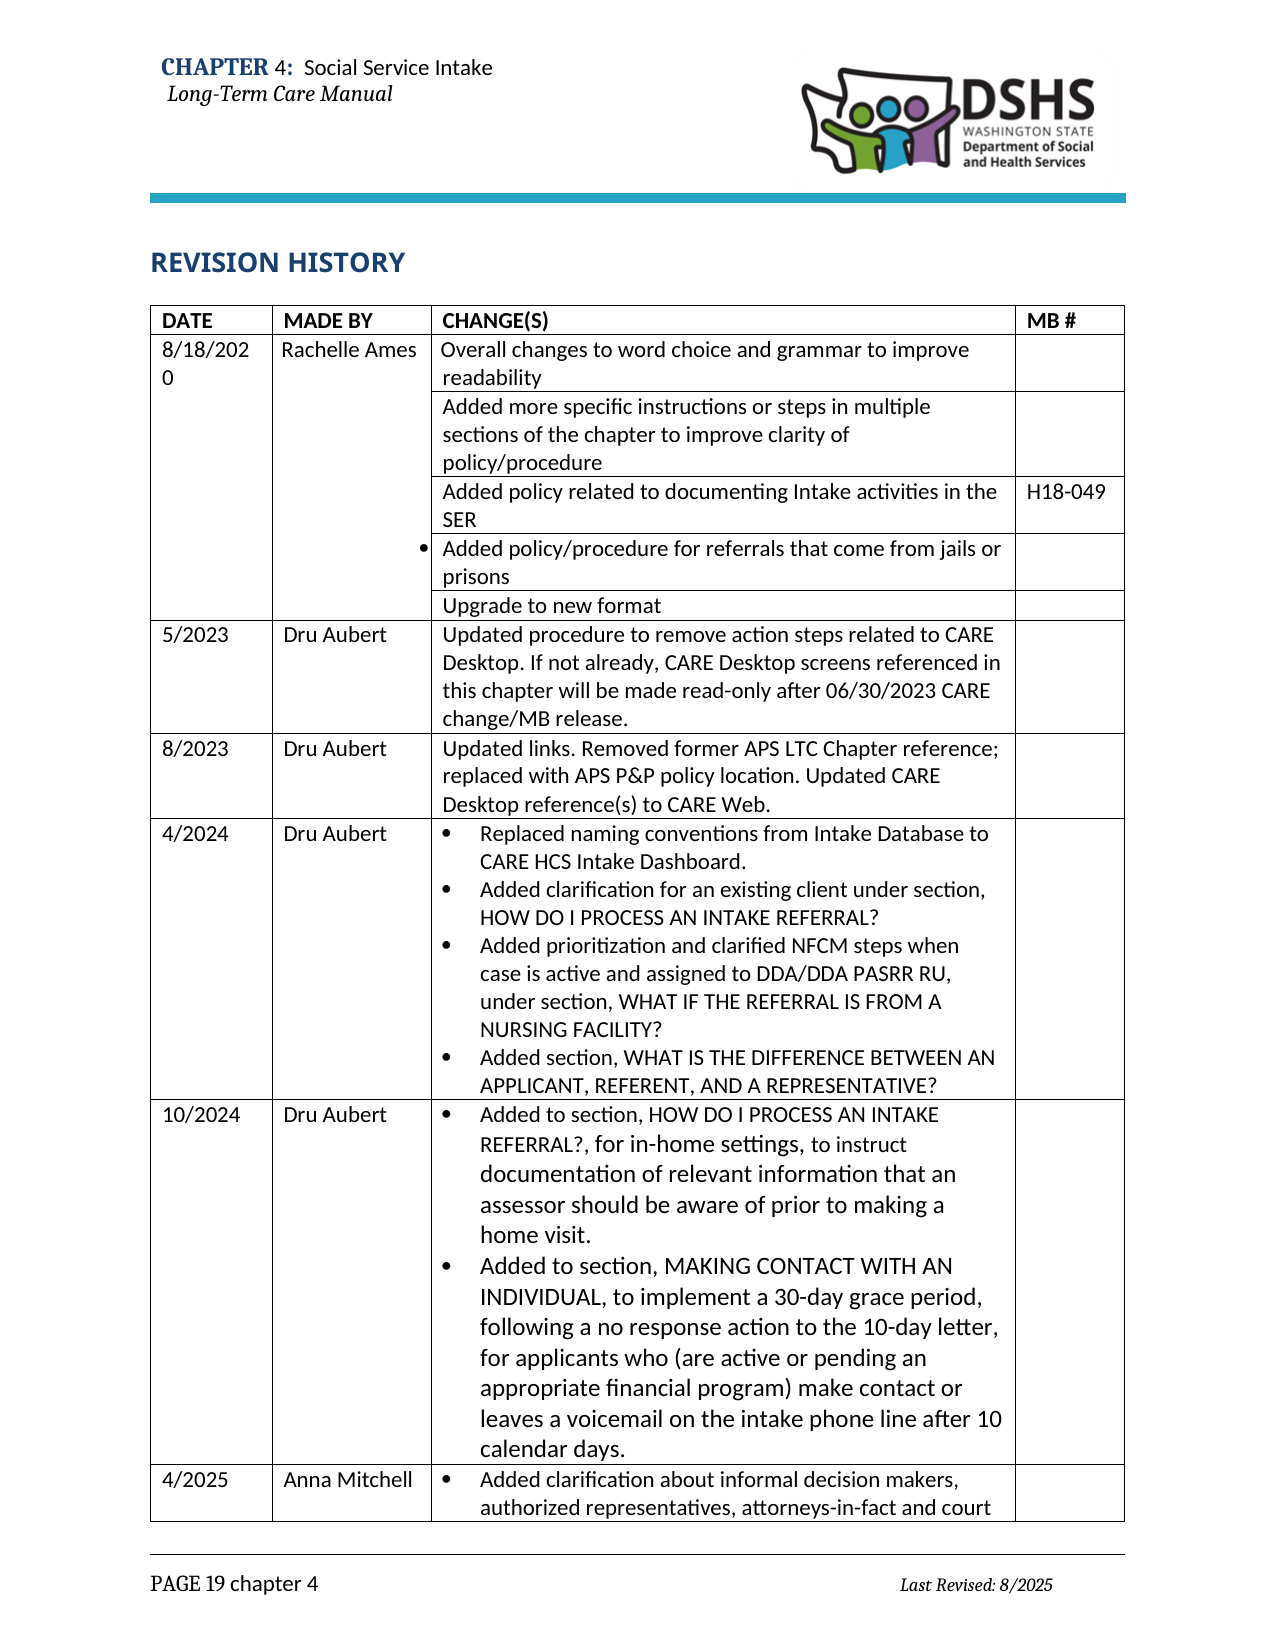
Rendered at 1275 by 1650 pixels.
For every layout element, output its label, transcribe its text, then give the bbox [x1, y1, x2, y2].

table_cell Added to section, HOW DO I PROCESS AN INTAKE REFERRAL?, for in-home settings, to instruct documentation of relevant information that an assessor should be aware of prior to making a home visit. Added to section, MAKING CONTACT WITH AN INDIVIDUAL, to implement a 30-day grace period, following a no response action to the 10-day letter, for applicants who (are active or pending an appropriate financial program) make contact or leaves a voicemail on the intake phone line after 10 calendar days. [432, 1100, 1015, 1464]
table_cell Added policy related to documenting Intake activities in the SER [432, 477, 1015, 533]
table_cell Added more specific instructions or steps in multiple sections of the chapter to improve clarity of policy/procedure [432, 392, 1015, 476]
table_cell 4/2024 [151, 819, 272, 1099]
picture [791, 52, 1115, 189]
subtitle Revision History [150, 243, 1125, 280]
table_cell [1016, 591, 1124, 619]
table_cell Anna Mitchell [273, 1465, 431, 1521]
table_cell [1016, 1465, 1124, 1521]
table_cell Dru Aubert [273, 819, 431, 1099]
table_header Change(s) [432, 306, 1015, 334]
table_cell H18-049 [1016, 477, 1124, 533]
table_cell Overall changes to word choice and grammar to improve readability [432, 335, 1015, 391]
table_cell [1016, 335, 1124, 391]
table_cell Dru Aubert [273, 1100, 431, 1464]
table_cell Dru Aubert [273, 621, 431, 733]
table_cell [1016, 734, 1124, 818]
table_cell [1016, 819, 1124, 1099]
table_header Made By [273, 306, 431, 334]
table_cell 8/18/2020 [151, 335, 272, 619]
table_cell Added policy/procedure for referrals that come from jails or prisons [432, 534, 1015, 590]
table_header MB # [1016, 306, 1124, 334]
table_cell Updated links. Removed former APS LTC Chapter reference; replaced with APS P&P policy location. Updated CARE Desktop reference(s) to CARE Web. [432, 734, 1015, 818]
table_cell Replaced naming conventions from Intake Database to CARE HCS Intake Dashboard. Added clarification for an existing client under section, HOW DO I PROCESS AN INTAKE REFERRAL? Added prioritization and clarified NFCM steps when case is active and assigned to DDA/DDA PASRR RU, under section, WHAT IF THE REFERRAL IS FROM A NURSING FACILITY? Added section, WHAT IS THE DIFFERENCE BETWEEN AN APPLICANT, REFERENT, AND A REPRESENTATIVE? [432, 819, 1015, 1099]
table_header Date [151, 306, 272, 334]
table_cell 5/2023 [151, 621, 272, 733]
table_cell 4/2025 [151, 1465, 272, 1521]
table_cell [1016, 1100, 1124, 1464]
table_cell Upgrade to new format [432, 591, 1015, 619]
table_cell Updated procedure to remove action steps related to CARE Desktop. If not already, CARE Desktop screens referenced in this chapter will be made read-only after 06/30/2023 CARE change/MB release. [432, 621, 1015, 733]
table_cell [1016, 621, 1124, 733]
table_cell [1016, 534, 1124, 590]
table_cell Dru Aubert [273, 734, 431, 818]
table_cell Rachelle Ames [273, 335, 431, 619]
table_cell 10/2024 [151, 1100, 272, 1464]
table_cell [1016, 392, 1124, 476]
table_cell 8/2023 [151, 734, 272, 818]
table_cell Added clarification about informal decision makers, authorized representatives, attorneys-in-fact and court appointed agents [432, 1465, 1015, 1521]
